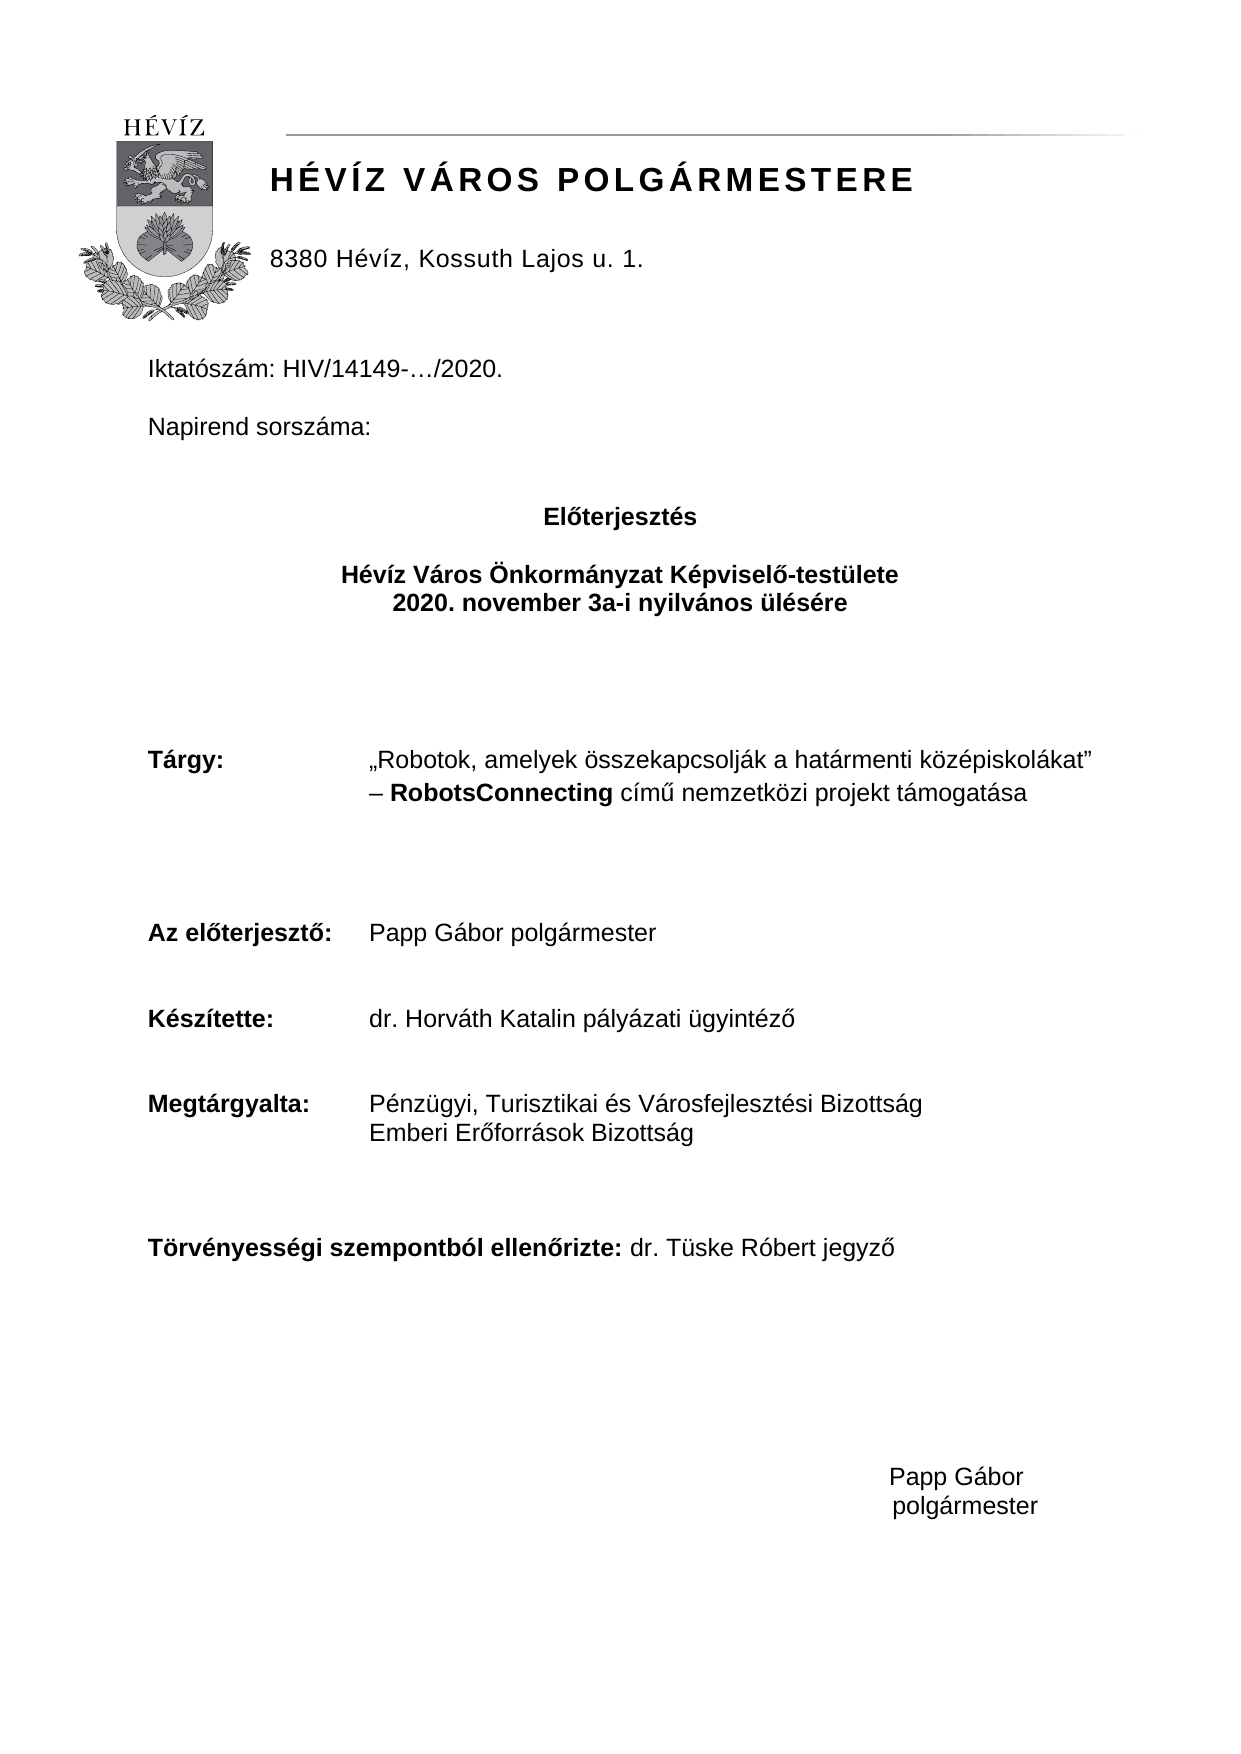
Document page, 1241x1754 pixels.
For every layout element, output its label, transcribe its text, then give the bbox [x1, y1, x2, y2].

text Emberi Erőforrások Bizottság [295, 1118, 1093, 1147]
text Hévíz Város Önkormányzat Képviselő-testülete [148, 560, 1093, 588]
text polgármester [148, 1491, 1093, 1520]
text Törvényességi szempontból ellenőrizte: dr. Tüske Róbert jegyző [148, 1233, 1093, 1262]
text Iktatószám: HIV/14149-…/2020. [148, 354, 1093, 383]
text Megtárgyalta: Pénzügyi, Turisztikai és Városfejlesztési Bizottság [148, 1089, 1093, 1118]
text 2020. november 3a-i nyilvános ülésére [148, 588, 1093, 617]
text Készítette: dr. Horváth Katalin pályázati ügyintéző [148, 1004, 1093, 1033]
text Az előterjesztő: Papp Gábor polgármester [148, 918, 1093, 947]
text Papp Gábor [148, 1462, 1093, 1491]
text Napirend sorszáma: [148, 412, 1093, 440]
text Előterjesztés [148, 502, 1093, 531]
text Tárgy: „Robotok, amelyek összekapcsolják a határmenti középiskolákat” – RobotsConnecting című nemzetközi projekt támogatása [148, 745, 1093, 807]
text 8380 Hévíz, Kossuth Lajos u. 1. [234, 244, 1093, 273]
text HÉVÍZ VÁROS POLGÁRMESTERE [213, 160, 1093, 198]
